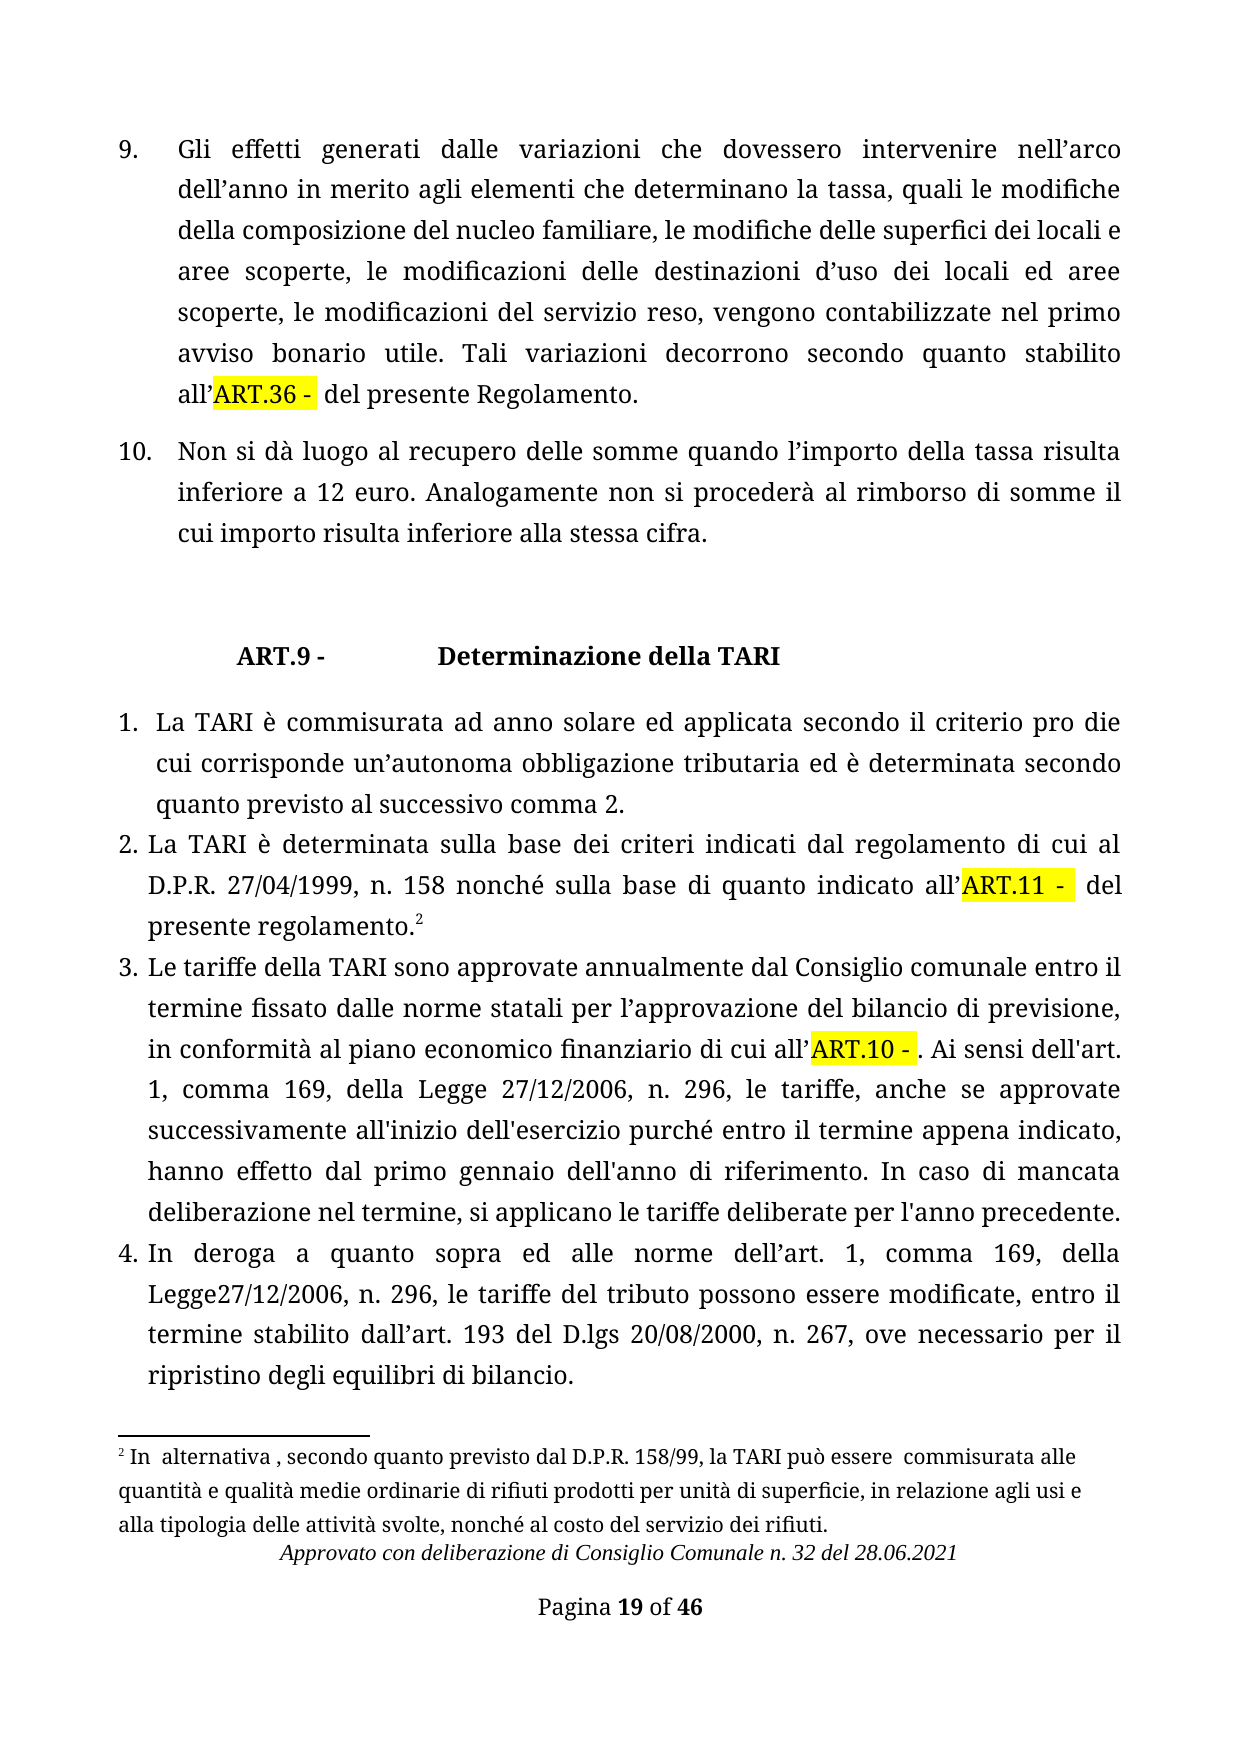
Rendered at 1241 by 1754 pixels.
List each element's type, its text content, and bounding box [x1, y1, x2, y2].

list Gli effetti generati dalle variazioni che dovessero intervenire nell’arco dell’anno in merito agli elementi che determinano la tassa, quali le modifiche della composizione del nucleo familiare, le modifiche delle superfici dei locali e aree scoperte, le modificazioni delle destinazioni d’uso dei locali ed aree scoperte, le modificazioni del servizio reso, vengono contabilizzate nel primo avviso bonario utile. Tali variazioni decorrono secondo quanto stabilito all’ART.36 - del presente Regolamento. [118, 131, 1122, 410]
list La TARI è commisurata ad anno solare ed applicata secondo il criterio pro die cui corrisponde un’autonoma obbligazione tributaria ed è determinata secondo quanto previsto al successivo comma 2. [118, 705, 1122, 820]
list La TARI è determinata sulla base dei criteri indicati dal regolamento di cui al D.P.R. 27/04/1999, n. 158 nonché sulla base di quanto indicato all’ART.11 - del presente regolamento. [118, 827, 1122, 943]
list Non si dà luogo al recupero delle somme quando l’importo della tassa risulta inferiore a 12 euro. Analogamente non si procederà al rimborso di somme il cui importo risulta inferiore alla stessa cifra. [118, 434, 1122, 549]
list In deroga a quanto sopra ed alle norme dell’art. 1, comma 169, della Legge27/12/2006, n. 296, le tariffe del tributo possono essere modificate, entro il termine stabilito dall’art. 193 del D.lgs 20/08/2000, n. 267, ove necessario per il ripristino degli equilibri di bilancio. [118, 1236, 1122, 1392]
subtitle Determinazione della TARI [236, 639, 1122, 673]
list Le tariffe della TARI sono approvate annualmente dal Consiglio comunale entro il termine fissato dalle norme statali per l’approvazione del bilancio di previsione, in conformità al piano economico finanziario di cui all’ART.10 - . Ai sensi dell'art. 1, comma 169, della Legge 27/12/2006, n. 296, le tariffe, anche se approvate successivamente all'inizio dell'esercizio purché entro il termine appena indicato, hanno effetto dal primo gennaio dell'anno di riferimento. In caso di mancata deliberazione nel termine, si applicano le tariffe deliberate per l'anno precedente. [118, 950, 1122, 1229]
